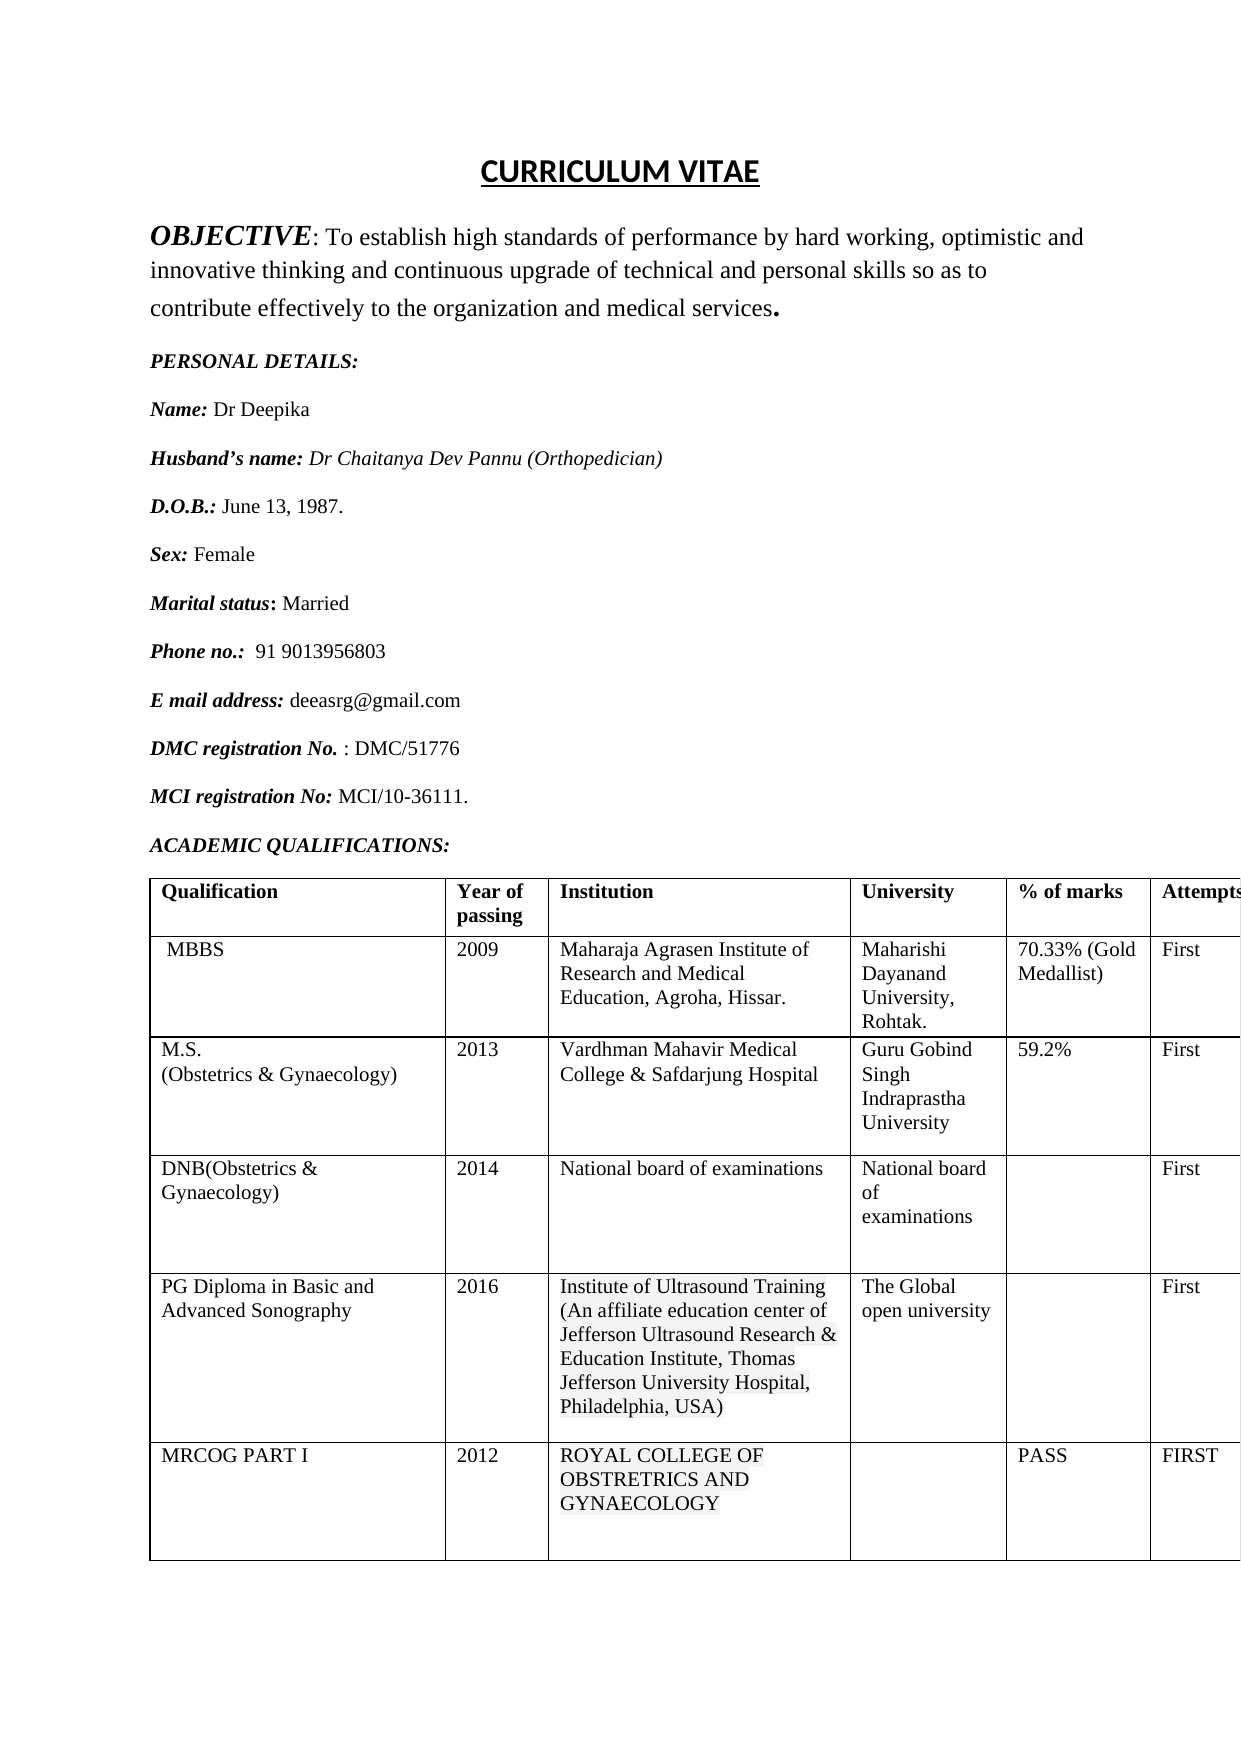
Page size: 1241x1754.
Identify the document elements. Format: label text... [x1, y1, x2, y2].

table_header Attempts [1151, 879, 1240, 936]
text Sex: Female [150, 542, 1090, 566]
text CURRICULUM VITAE [150, 150, 1090, 191]
table_cell [1007, 1156, 1150, 1273]
table_cell [851, 1443, 1006, 1560]
table_cell PASS [1007, 1443, 1150, 1560]
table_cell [549, 1443, 850, 1560]
table_cell PG Diploma in Basic and Advanced Sonography [151, 1274, 445, 1442]
table_cell 2016 [446, 1274, 548, 1442]
table_cell 2009 [446, 937, 548, 1036]
text Name: Dr Deepika [150, 397, 1090, 421]
table_cell MRCOG PART I [151, 1443, 445, 1560]
text PERSONAL DETAILS: [150, 348, 1090, 373]
table_cell First [1151, 1038, 1240, 1154]
table_cell 59.2% [1007, 1038, 1150, 1154]
table_header Qualification [151, 879, 445, 936]
text Marital status: Married [150, 591, 1090, 615]
text Husband’s name: Dr Chaitanya Dev Pannu (Orthopedician) [150, 445, 1090, 469]
text DMC registration No. : DMC/51776 [150, 736, 1090, 760]
table_cell National board of examinations [851, 1156, 1006, 1273]
text Phone no.: 91 9013956803 [150, 639, 1090, 663]
table_cell DNB(Obstetrics & Gynaecology) [151, 1156, 445, 1273]
text MCI registration No: MCI/10-36111. [150, 784, 1090, 808]
table_cell 70.33% (Gold Medallist) [1007, 937, 1150, 1036]
table_cell Institute of Ultrasound Training (An affiliate education center of Jefferson Ultrasound Research & Education Institute, Thomas Jefferson University Hospital, Philadelphia, USA) [549, 1274, 850, 1442]
text ACADEMIC QUALIFICATIONS: [150, 833, 1090, 857]
table_cell 2012 [446, 1443, 548, 1560]
table_header University [851, 879, 1006, 936]
table_cell First [1151, 1274, 1240, 1442]
table_header % of marks [1007, 879, 1150, 936]
table_cell MBBS [151, 937, 445, 1036]
table_cell First [1151, 1156, 1240, 1273]
table_cell National board of examinations [549, 1156, 850, 1273]
table_cell The Global open university [851, 1274, 1006, 1442]
text D.O.B.: June 13, 1987. [150, 494, 1090, 518]
table_cell Vardhman Mahavir Medical College & Safdarjung Hospital [549, 1038, 850, 1154]
table_cell Guru Gobind Singh Indraprastha University [851, 1038, 1006, 1154]
table_header Institution [549, 879, 850, 936]
table_cell FIRST [1151, 1443, 1240, 1560]
text E mail address: deeasrg@gmail.com [150, 688, 1090, 712]
table_cell 2013 [446, 1038, 548, 1154]
table_header Year of passing [446, 879, 548, 936]
table_cell M.S. (Obstetrics & Gynaecology) [151, 1038, 445, 1154]
text OBJECTIVE: To establish high standards of performance by hard working, optimistic and innovative thinking and continuous upgrade of technical and personal skills so as to contribute effectively to the organization and medical services. [150, 218, 1090, 323]
table_cell 2014 [446, 1156, 548, 1273]
table_cell Maharishi Dayanand University, Rohtak. [851, 937, 1006, 1036]
table_cell [1007, 1274, 1150, 1442]
table_cell First [1151, 937, 1240, 1036]
table_cell Maharaja Agrasen Institute of Research and Medical Education, Agroha, Hissar. [549, 937, 850, 1036]
